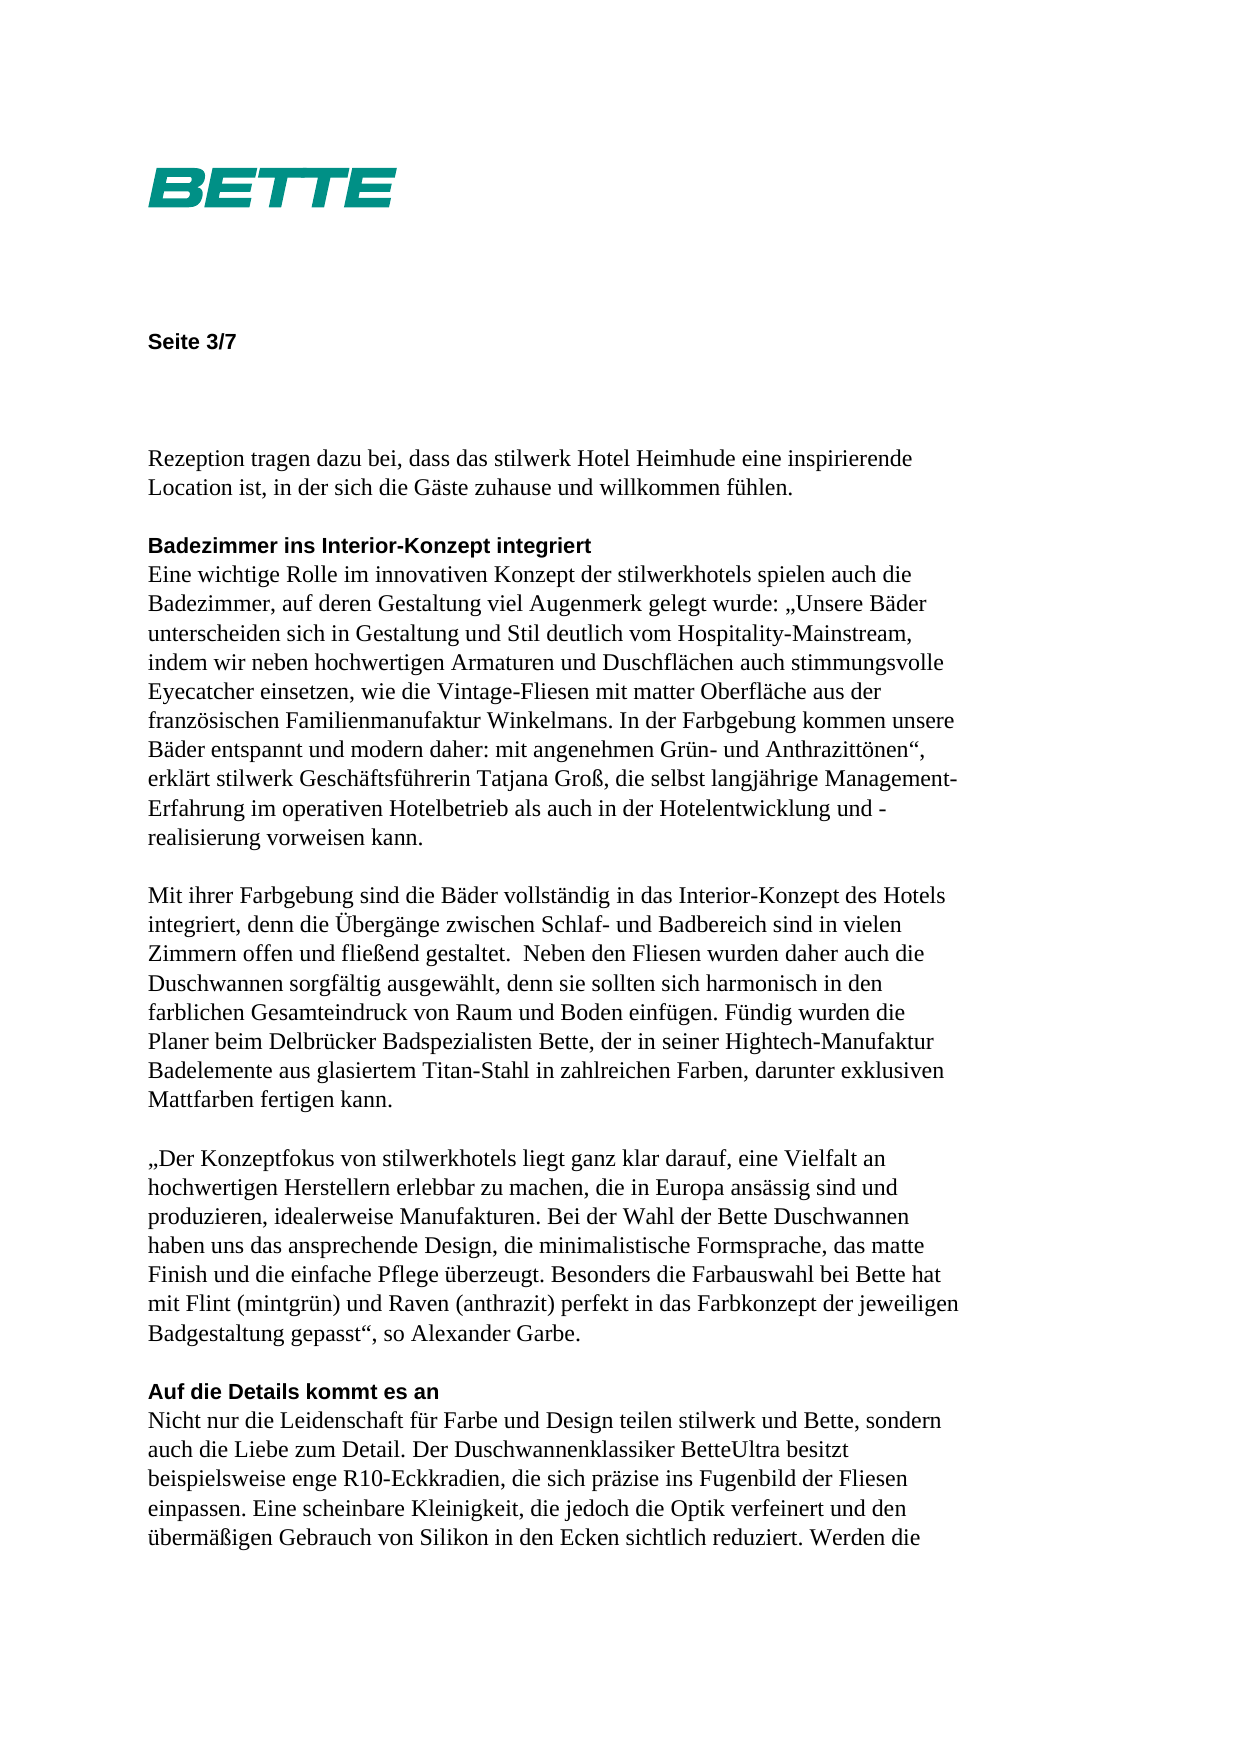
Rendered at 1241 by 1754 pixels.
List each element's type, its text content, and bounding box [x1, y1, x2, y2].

text „Der Konzeptfokus von stilwerkhotels liegt ganz klar darauf, eine Vielfalt an hochwertigen Herstellern erlebbar zu machen, die in Europa ansässig sind und produzieren, idealerweise Manufakturen. Bei der Wahl der Bette Duschwannen haben uns das ansprechende Design, die minimalistische Formsprache, das matte Finish und die einfache Pflege überzeugt. Besonders die Farbauswahl bei Bette hat mit Flint (mintgrün) und Raven (anthrazit) perfekt in das Farbkonzept der jeweiligen Badgestaltung gepasst“, so Alexander Garbe. [148, 1143, 968, 1347]
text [148, 443, 968, 501]
text Auf die Details kommt es an [148, 1376, 968, 1405]
text Mit ihrer Farbgebung sind die Bäder vollständig in das Interior-Konzept des Hotels integriert, denn die Übergänge zwischen Schlaf- und Badbereich sind in vielen Zimmern offen und fließend gestaltet. Neben den Fliesen wurden daher auch die Duschwannen sorgfältig ausgewählt, denn sie sollten sich harmonisch in den farblichen Gesamteindruck von Raum und Boden einfügen. Fündig wurden die Planer beim Delbrücker Badspezialisten Bette, der in seiner Hightech-Manufaktur Badelemente aus glasiertem Titan-Stahl in zahlreichen Farben, darunter exklusiven Mattfarben fertigen kann. [148, 880, 968, 1113]
text Badezimmer ins Interior-Konzept integriert [148, 530, 968, 559]
text Eine wichtige Rolle im innovativen Konzept der stilwerkhotels spielen auch die Badezimmer, auf deren Gestaltung viel Augenmerk gelegt wurde: „Unsere Bäder unterscheiden sich in Gestaltung und Stil deutlich vom Hospitality-Mainstream, indem wir neben hochwertigen Armaturen und Duschflächen auch stimmungsvolle Eyecatcher einsetzen, wie die Vintage-Fliesen mit matter Oberfläche aus der französischen Familienmanufaktur Winkelmans. In der Farbgebung kommen unsere Bäder entspannt und modern daher: mit angenehmen Grün- und Anthrazittönen“, erklärt stilwerk Geschäftsführerin Tatjana Groß, die selbst langjährige Management-Erfahrung im operativen Hotelbetrieb als auch in der Hotelentwicklung und -realisierung vorweisen kann. [148, 559, 968, 851]
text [148, 1405, 968, 1551]
